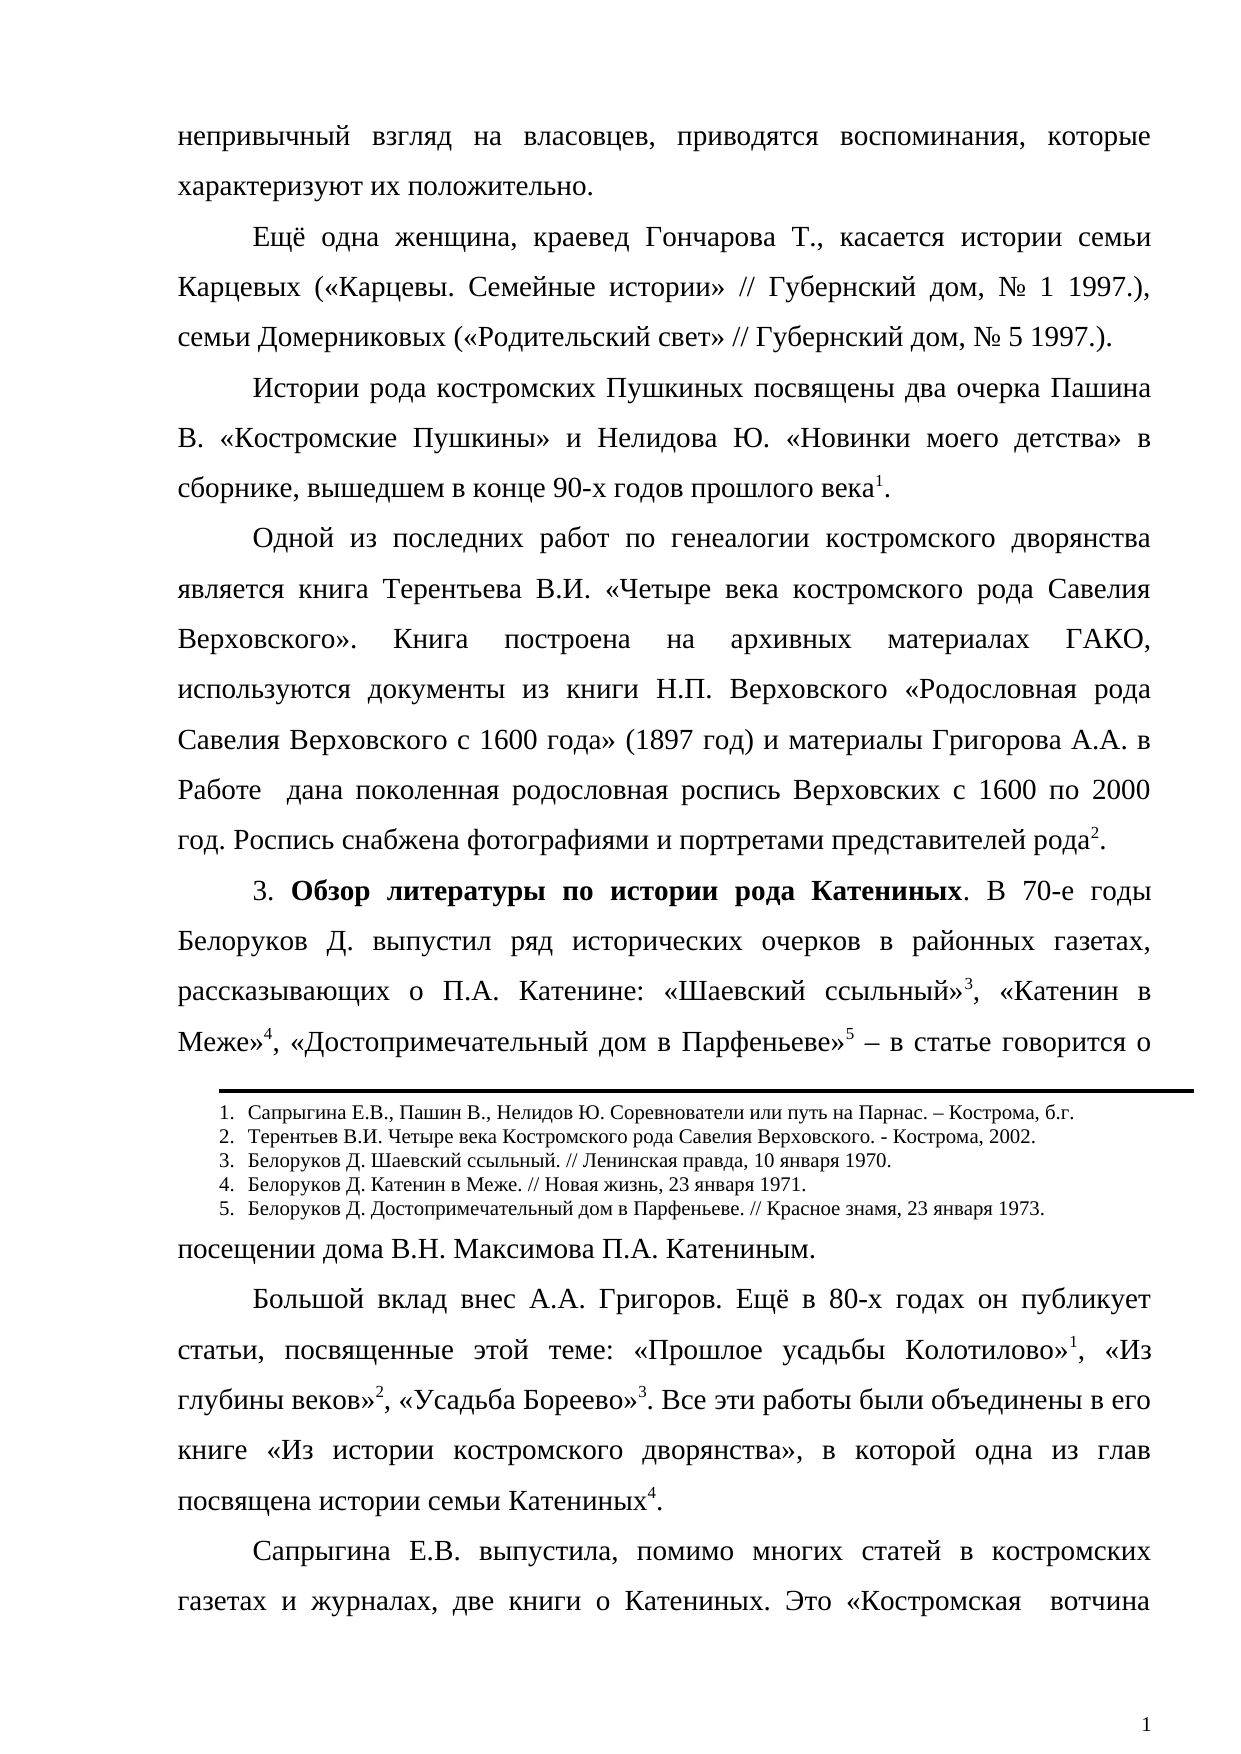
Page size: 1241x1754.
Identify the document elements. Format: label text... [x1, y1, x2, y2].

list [177, 118, 1152, 202]
list 3. Обзор литературы по истории рода Катениных. В 70-е годы Белоруков Д. выпустил ряд исторических очерков в районных газетах, рассказывающих о П.А. Катенине: «Шаевский ссыльный»3, «Катенин в Меже»4, «Достопримечательный дом в Парфеньеве»5 – в статье говорится о посещении дома В.Н. Максимова П.А. Катениным. [177, 873, 1152, 1265]
text Ещё одна женщина, краевед Гончарова Т., касается истории семьи Карцевых («Карцевы. Семейные истории» // Губернский дом, № 1 1997.), семьи Домерниковых («Родительский свет» // Губернский дом, № 5 1997.). [177, 219, 1152, 353]
text Истории рода костромских Пушкиных посвящены два очерка Пашина В. «Костромские Пушкины» и Нелидова Ю. «Новинки моего детства» в сборнике, вышедшем в конце 90-х годов прошлого века1. [177, 370, 1152, 504]
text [177, 1533, 1152, 1617]
text Одной из последних работ по генеалогии костромского дворянства является книга Терентьева В.И. «Четыре века костромского рода Савелия Верховского». Книга построена на архивных материалах ГАКО, используются документы из книги Н.П. Верховского «Родословная рода Савелия Верховского с 1600 года» (1897 год) и материалы Григорова А.А. в Работе дана поколенная родословная роспись Верховских с 1600 по 2000 год. Роспись снабжена фотографиями и портретами представителей рода2. [177, 521, 1152, 856]
text Большой вклад внес А.А. Григоров. Ещё в 80-х годах он публикует статьи, посвященные этой теме: «Прошлое усадьбы Колотилово»1, «Из глубины веков»2, «Усадьба Бореево»3. Все эти работы были объединены в его книге «Из истории костромского дворянства», в которой одна из глав посвящена истории семьи Катениных4. [177, 1281, 1152, 1516]
